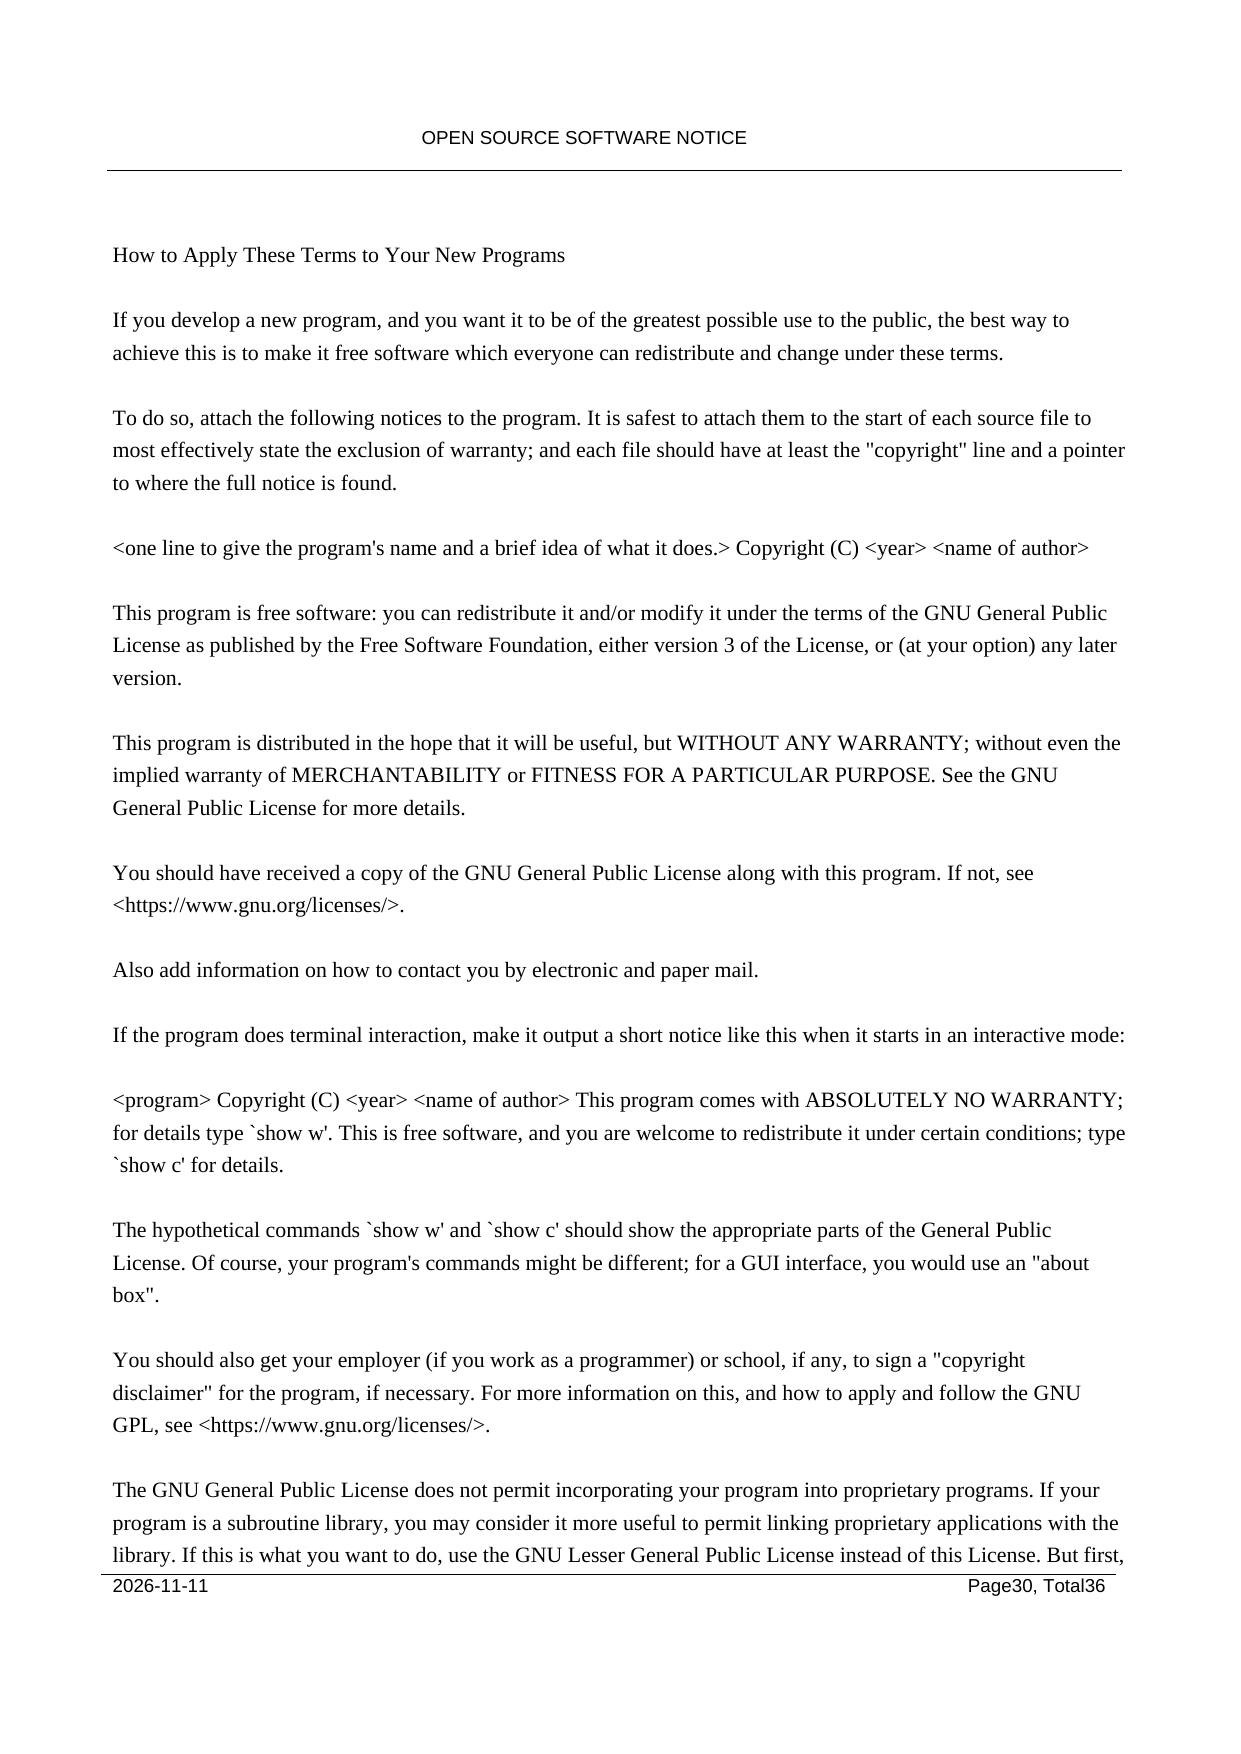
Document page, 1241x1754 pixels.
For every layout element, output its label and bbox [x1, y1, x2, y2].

text [112, 206, 1128, 1571]
